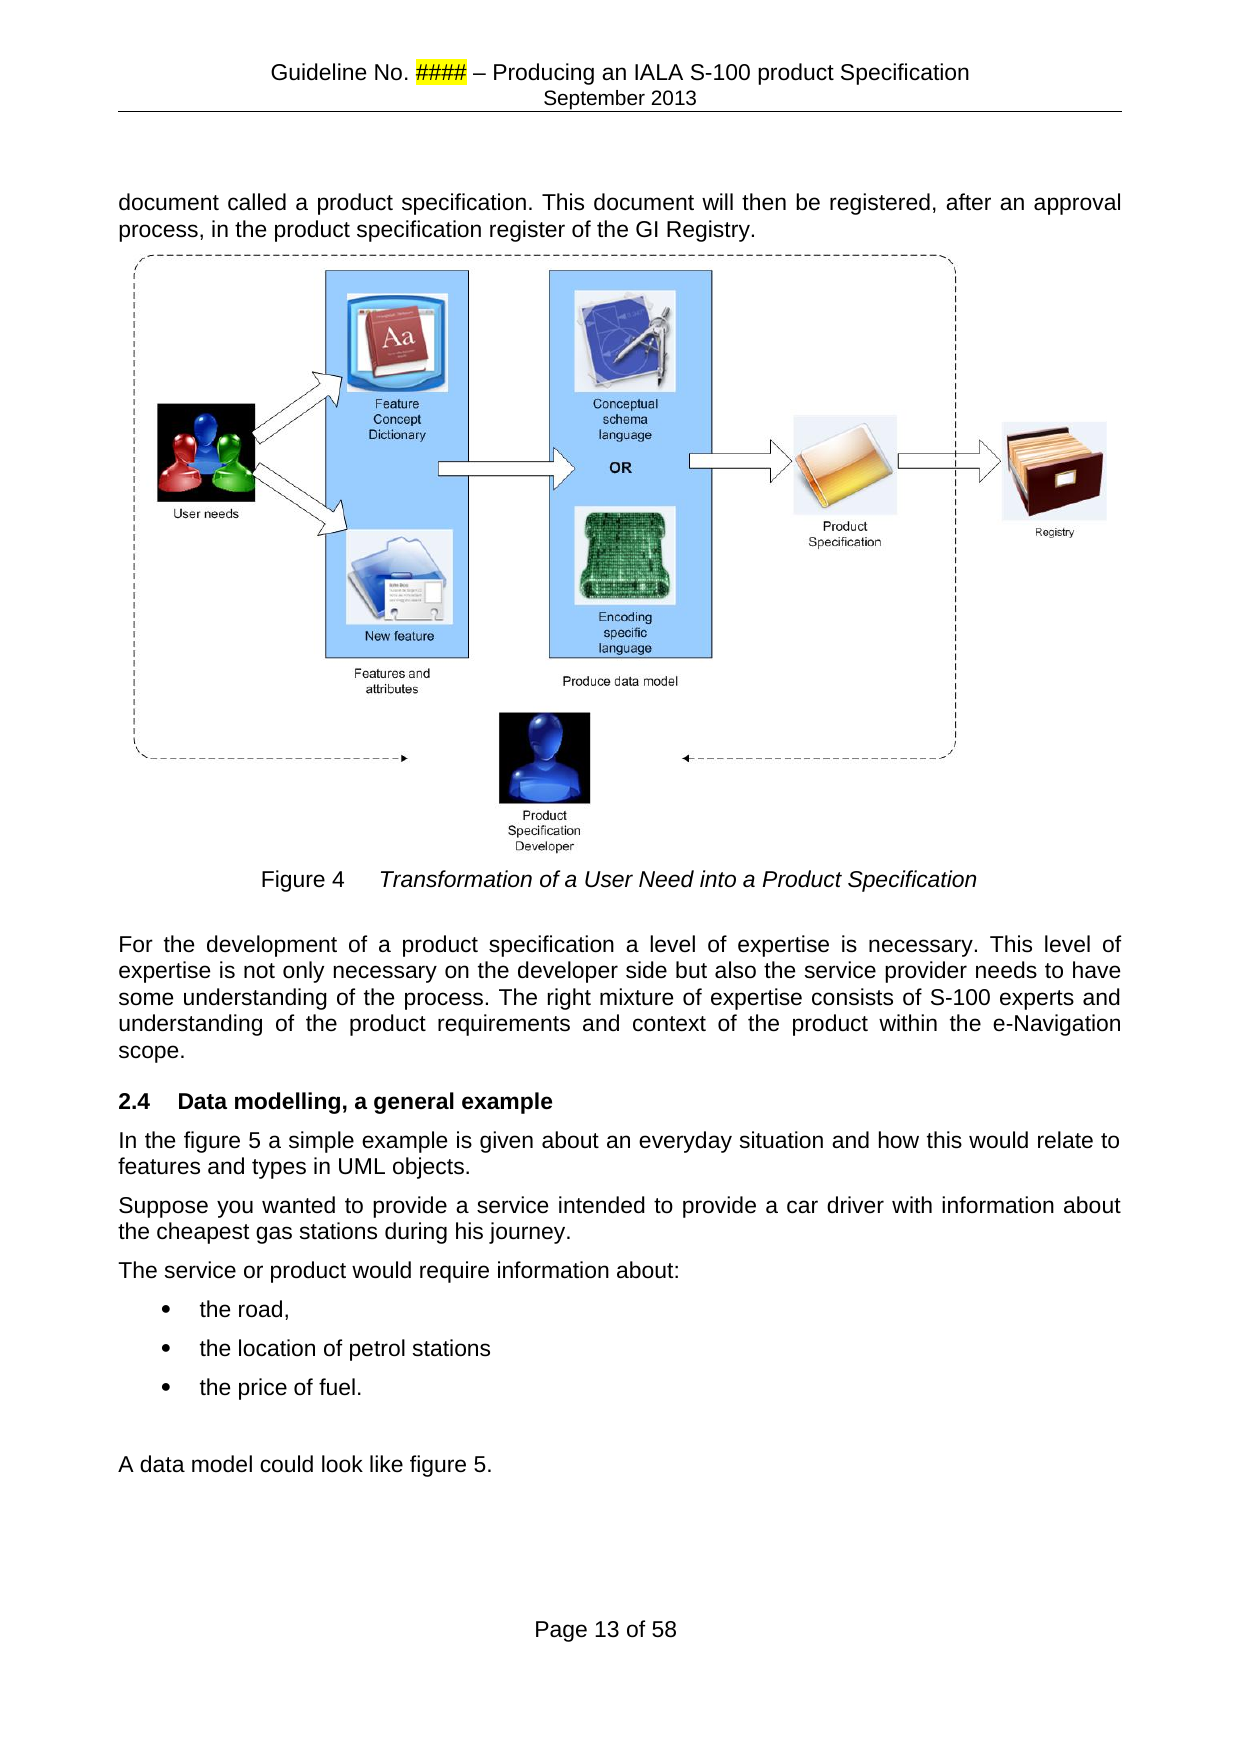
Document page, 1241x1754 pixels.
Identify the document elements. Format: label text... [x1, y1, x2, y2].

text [118, 189, 1122, 242]
list the price of fuel. [162, 1374, 1122, 1400]
text Suppose you wanted to provide a service intended to provide a car driver with information about the cheapest gas stations during his journey. [118, 1192, 1122, 1245]
text In the figure 5 a simple example is given about an everyday situation and how this would relate to features and types in UML objects. [118, 1127, 1122, 1179]
text The service or product would require information about: [118, 1257, 1122, 1283]
text A data model could look like figure 5. [118, 1451, 1122, 1478]
list the location of petrol stations [162, 1335, 1122, 1361]
text For the development of a product specification a level of expertise is necessary. This level of expertise is not only necessary on the developer side but also the service provider needs to have some understanding of the process. The right mixture of expertise consists of S-100 experts and understanding of the product requirements and context of the product within the e-Navigation scope. [118, 931, 1122, 1063]
subtitle Data modelling, a general example [118, 1088, 1122, 1114]
picture [133, 254, 1107, 854]
list the road, [162, 1296, 1122, 1322]
text Transformation of a User Need into a Product Specification [118, 866, 1122, 892]
